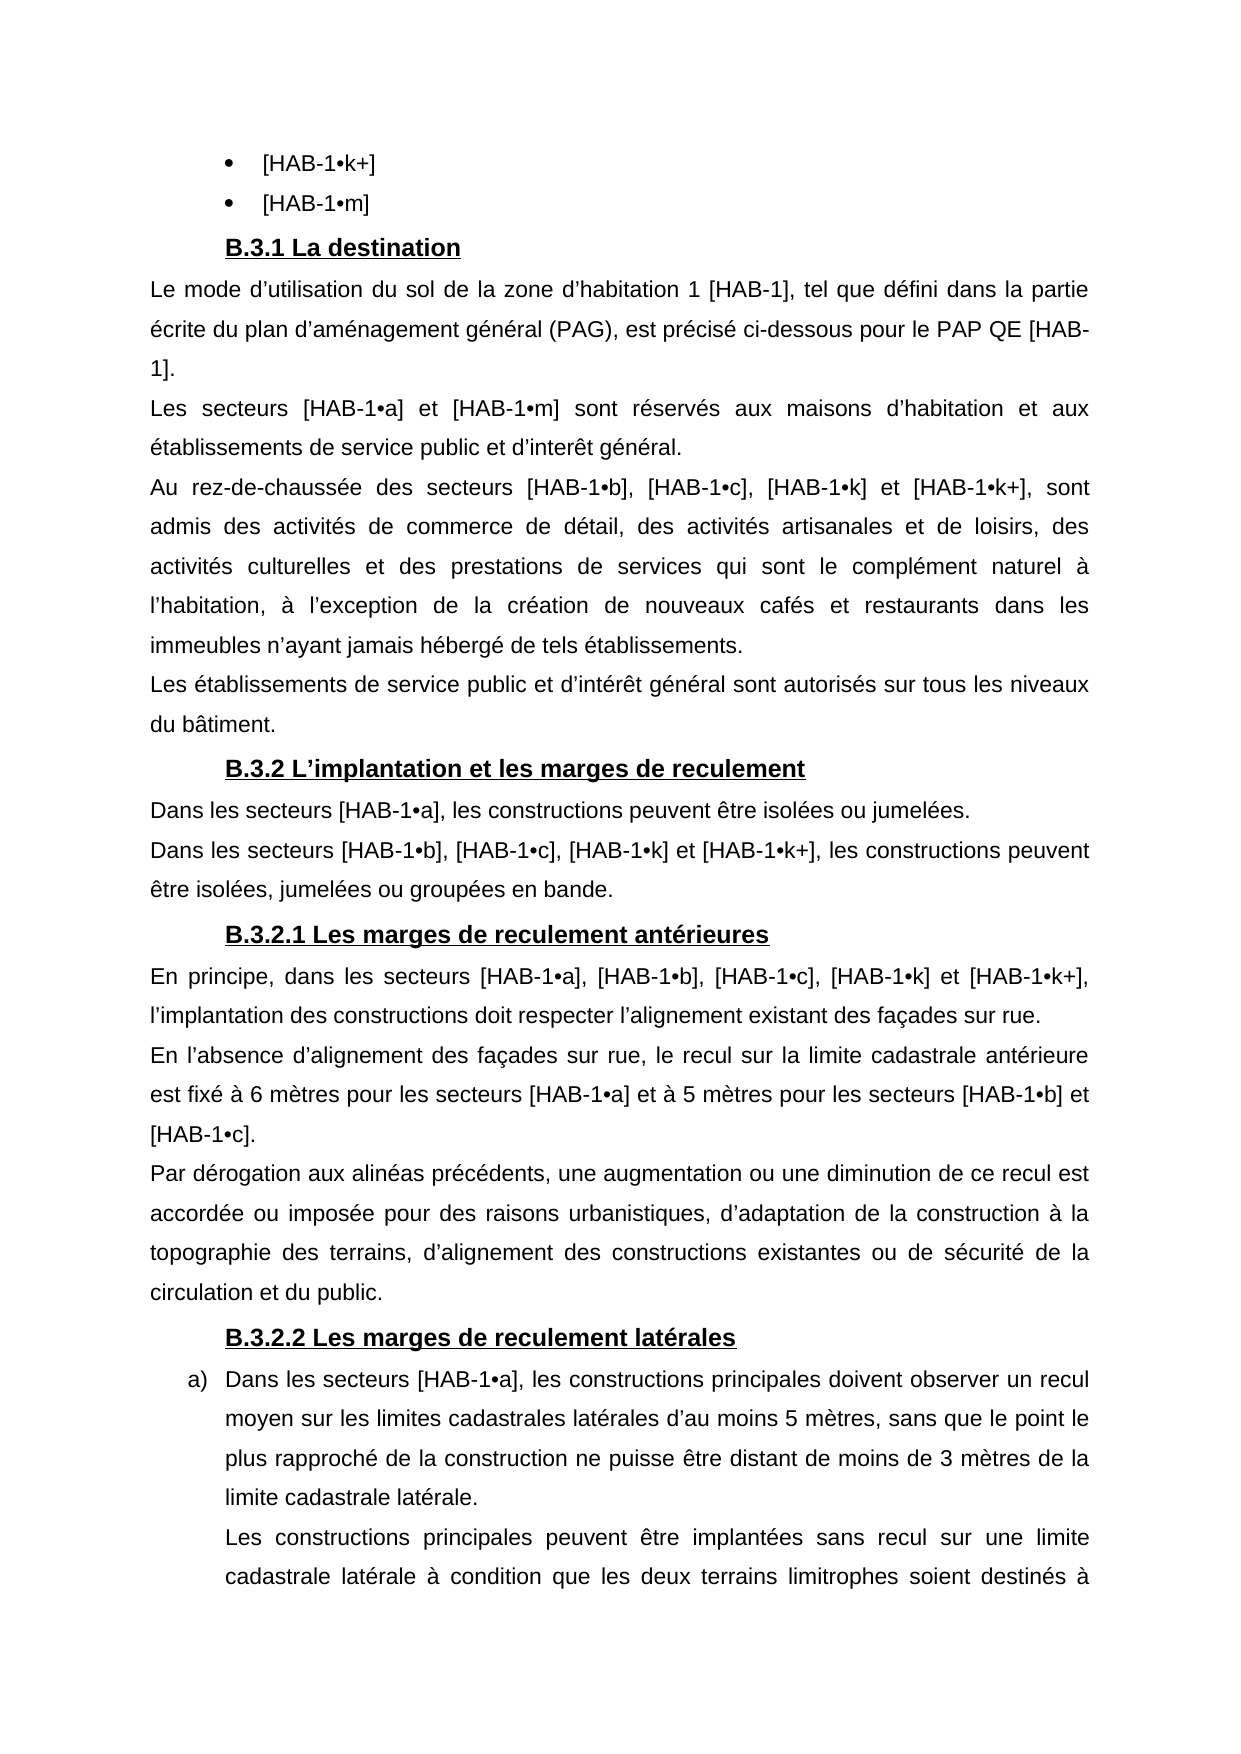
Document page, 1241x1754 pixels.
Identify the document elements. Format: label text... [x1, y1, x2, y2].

list Dans les secteurs [HAB-1•a], les constructions principales doivent observer un recul moyen sur les limites cadastrales latérales d’au moins 5 mètres, sans que le point le plus rapproché de la construction ne puisse être distant de moins de 3 mètres de la limite cadastrale latérale. [187, 1366, 1090, 1510]
text Dans les secteurs [HAB-1•b], [HAB-1•c], [HAB-1•k] et [HAB-1•k+], les constructions peuvent être isolées, jumelées ou groupées en bande. [150, 837, 1090, 903]
subtitle B.3.2 L’implantation et les marges de reculement [225, 754, 1090, 783]
list [HAB-1•m] [225, 189, 1090, 216]
text Au rez-de-chaussée des secteurs [HAB-1•b], [HAB-1•c], [HAB-1•k] et [HAB-1•k+], sont admis des activités de commerce de détail, des activités artisanales et de loisirs, des activités culturelles et des prestations de services qui sont le complément naturel à l’habitation, à l’exception de la création de nouveaux cafés et restaurants dans les immeubles n’ayant jamais hébergé de tels établissements. [150, 474, 1090, 658]
list [HAB-1•k+] [225, 150, 1090, 176]
subtitle B.3.1 La destination [225, 233, 1090, 262]
text Dans les secteurs [HAB-1•a], les constructions peuvent être isolées ou jumelées. [150, 797, 1090, 824]
text Par dérogation aux alinéas précédents, une augmentation ou une diminution de ce recul est accordée ou imposée pour des raisons urbanistiques, d’adaptation de la construction à la topographie des terrains, d’alignement des constructions existantes ou de sécurité de la circulation et du public. [150, 1160, 1090, 1305]
text Les établissements de service public et d’intérêt général sont autorisés sur tous les niveaux du bâtiment. [150, 671, 1090, 737]
text Les secteurs [HAB-1•a] et [HAB-1•m] sont réservés aux maisons d’habitation et aux établissements de service public et d’interêt général. [150, 395, 1090, 461]
text En l’absence d’alignement des façades sur rue, le recul sur la limite cadastrale antérieure est fixé à 6 mètres pour les secteurs [HAB-1•a] et à 5 mètres pour les secteurs [HAB-1•b] et [HAB-1•c]. [150, 1042, 1090, 1147]
text En principe, dans les secteurs [HAB-1•a], [HAB-1•b], [HAB-1•c], [HAB-1•k] et [HAB-1•k+], l’implantation des constructions doit respecter l’alignement existant des façades sur rue. [150, 963, 1090, 1029]
subtitle B.3.2.2 Les marges de reculement latérales [225, 1322, 1090, 1351]
text Le mode d’utilisation du sol de la zone d’habitation 1 [HAB-1], tel que défini dans la partie écrite du plan d’aménagement général (PAG), est précisé ci-dessous pour le PAP QE [HAB-1]. [150, 276, 1090, 382]
subtitle B.3.2.1 Les marges de reculement antérieures [225, 920, 1090, 949]
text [225, 1523, 1090, 1589]
